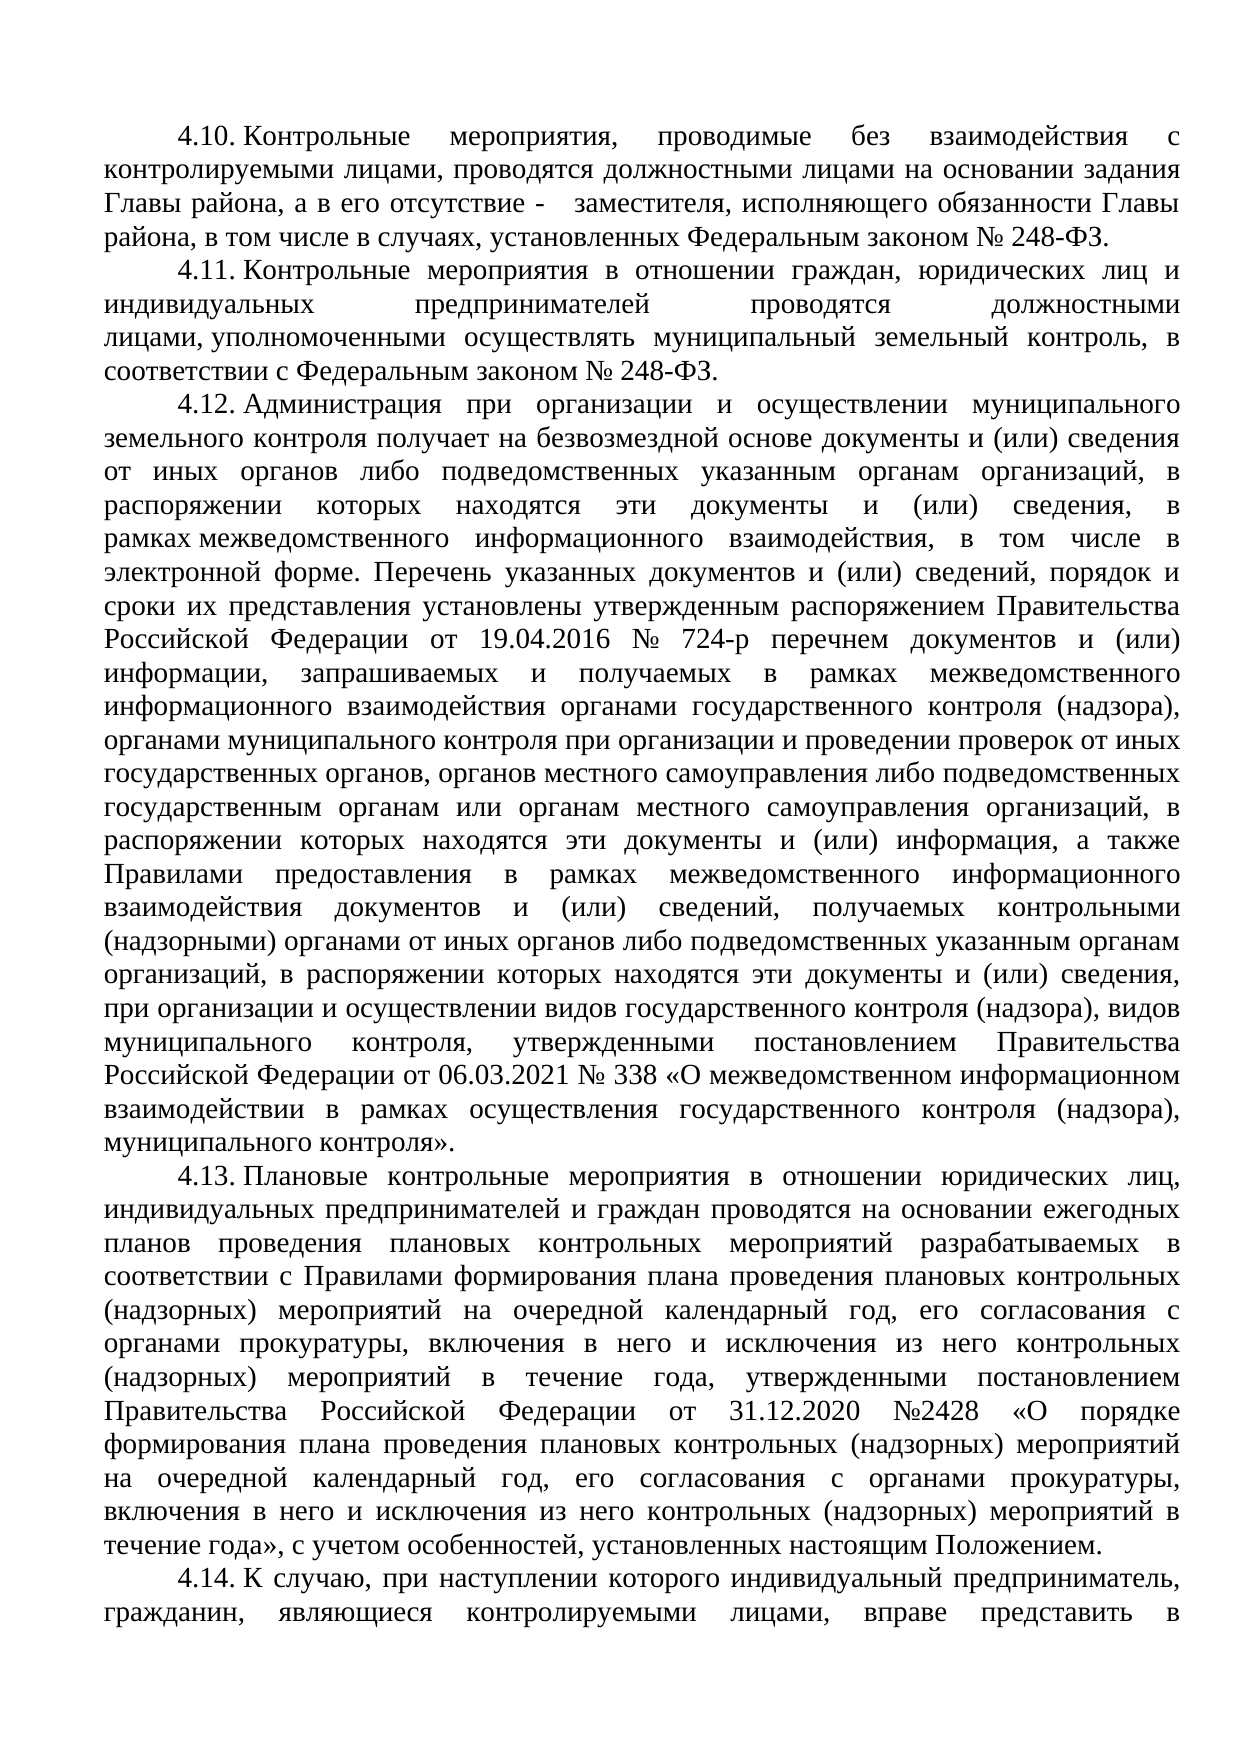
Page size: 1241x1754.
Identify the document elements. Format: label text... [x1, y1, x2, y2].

text 4.12. Администрация при организации и осуществлении муниципального земельного контроля получает на безвозмездной основе документы и (или) сведения от иных органов либо подведомственных указанным органам организаций, в распоряжении которых находятся эти документы и (или) сведения, в рамках межведомственного информационного взаимодействия, в том числе в электронной форме. Перечень указанных документов и (или) сведений, порядок и сроки их представления установлены утвержденным распоряжением Правительства Российской Федерации от 19.04.2016 № 724-р перечнем документов и (или) информации, запрашиваемых и получаемых в рамках межведомственного информационного взаимодействия органами государственного контроля (надзора), органами муниципального контроля при организации и проведении проверок от иных государственных органов, органов местного самоуправления либо подведомственных государственным органам или органам местного самоуправления организаций, в распоряжении которых находятся эти документы и (или) информация, а также Правилами предоставления в рамках межведомственного информационного взаимодействия документов и (или) сведений, получаемых контрольными (надзорными) органами от иных органов либо подведомственных указанным органам организаций, в распоряжении которых находятся эти документы и (или) сведения, при организации и осуществлении видов государственного контроля (надзора), видов муниципального контроля, утвержденными постановлением Правительства Российской Федерации от 06.03.2021 № 338 «О межведомственном информационном взаимодействии в рамках осуществления государственного контроля (надзора), муниципального контроля». [103, 386, 1181, 1158]
text 4.11. Контрольные мероприятия в отношении граждан, юридических лиц и индивидуальных предпринимателей проводятся должностными лицами, уполномоченными осуществлять муниципальный земельный контроль, в соответствии с Федеральным законом № 248-ФЗ. [103, 252, 1181, 386]
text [103, 1560, 1181, 1627]
text 4.10. Контрольные мероприятия, проводимые без взаимодействия с контролируемыми лицами, проводятся должностными лицами на основании задания Главы района, а в его отсутствие - заместителя, исполняющего обязанности Главы района, в том числе в случаях, установленных Федеральным законом № 248-ФЗ. [103, 118, 1181, 252]
text 4.13. Плановые контрольные мероприятия в отношении юридических лиц, индивидуальных предпринимателей и граждан проводятся на основании ежегодных планов проведения плановых контрольных мероприятий разрабатываемых в соответствии с Правилами формирования плана проведения плановых контрольных (надзорных) мероприятий на очередной календарный год, его согласования с органами прокуратуры, включения в него и исключения из него контрольных (надзорных) мероприятий в течение года, утвержденными постановлением Правительства Российской Федерации от 31.12.2020 №2428 «О порядке формирования плана проведения плановых контрольных (надзорных) мероприятий на очередной календарный год, его согласования с органами прокуратуры, включения в него и исключения из него контрольных (надзорных) мероприятий в течение года», с учетом особенностей, установленных настоящим Положением. [103, 1158, 1181, 1560]
